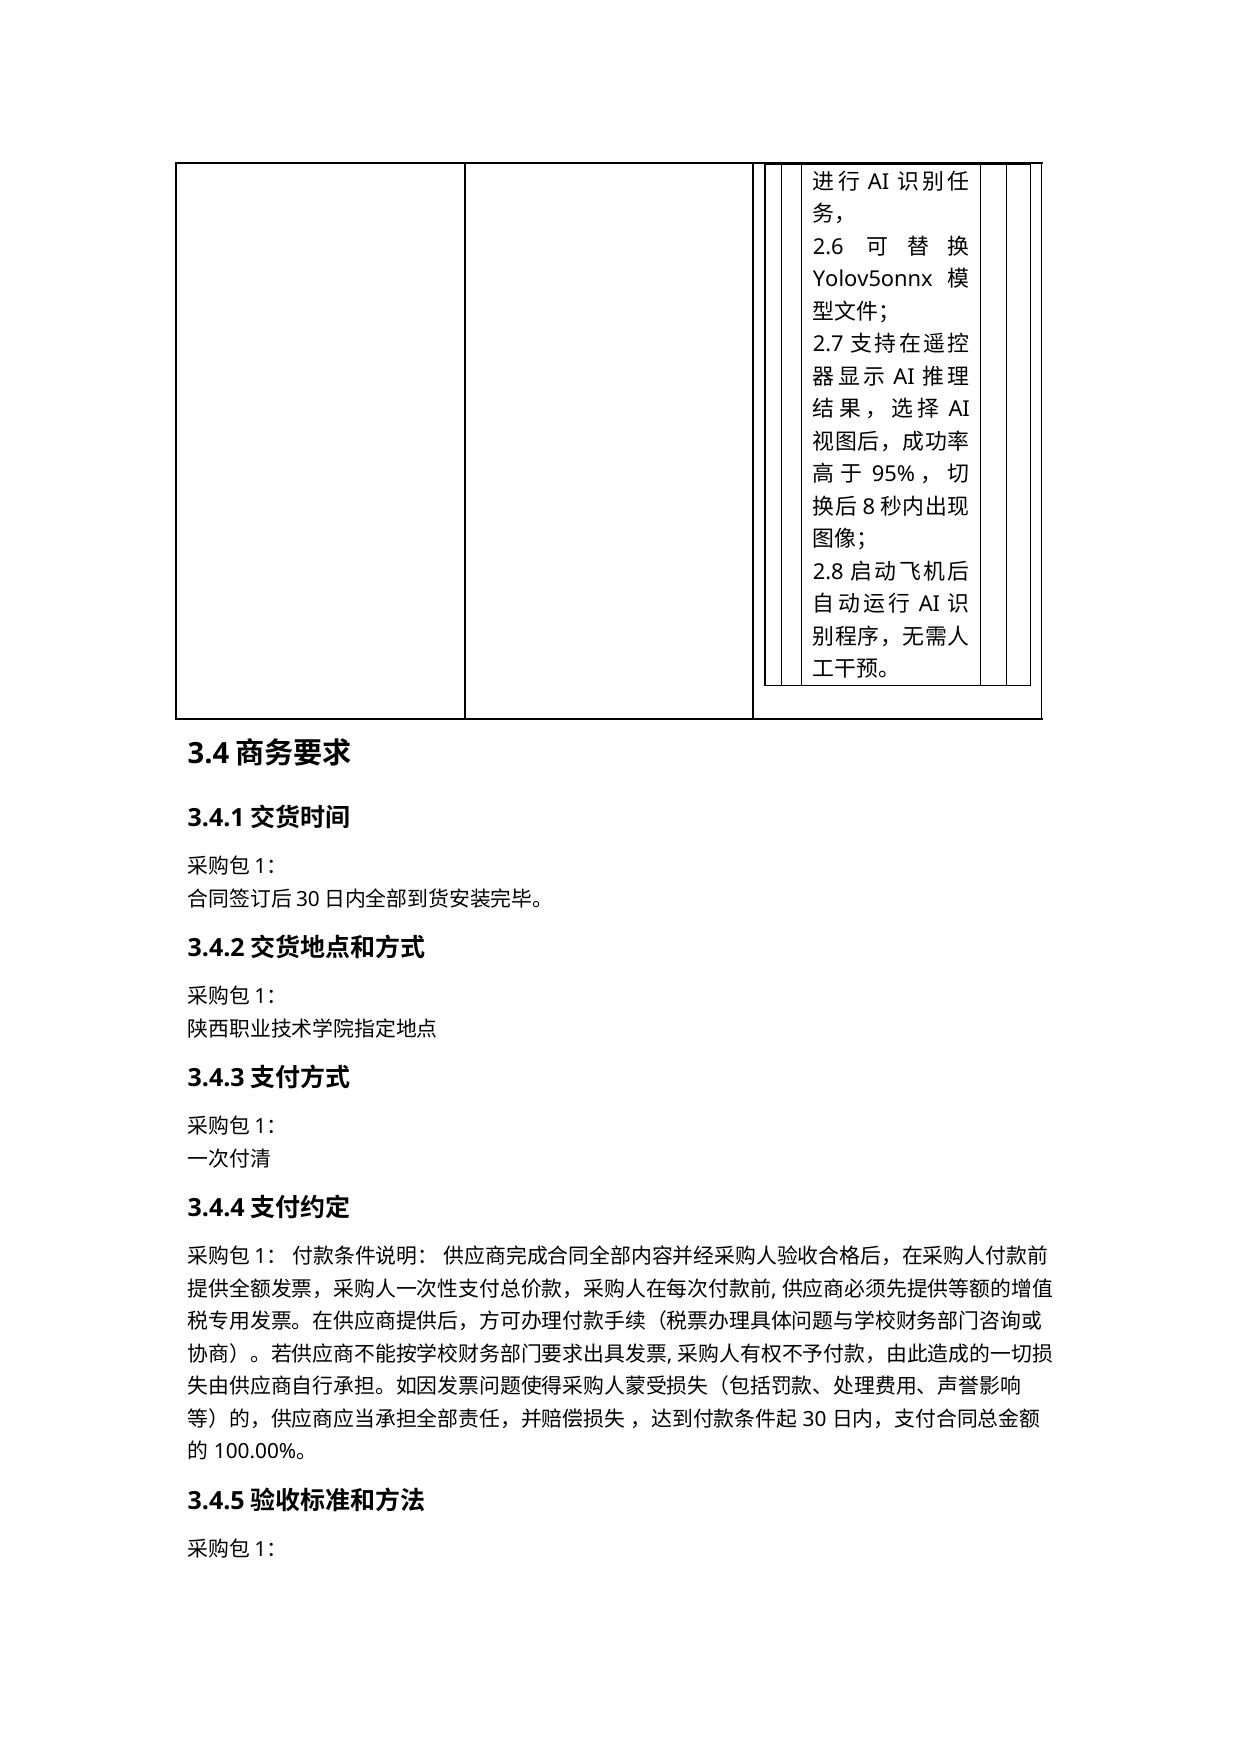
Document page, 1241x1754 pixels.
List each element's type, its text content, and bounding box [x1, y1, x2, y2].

text 采购包1： 付款条件说明： 供应商完成合同全部内容并经采购人验收合格后，在采购人付款前提供全额发票，采购人一次性支付总价款，采购人在每次付款前, 供应商必须先提供等额的增值税专用发票。在供应商提供后，方可办理付款手续（税票办理具体问题与学校财务部门咨询或协商）。若供应商不能按学校财务部门要求出具发票, 采购人有权不予付款，由此造成的一切损失由供应商自行承担。如因发票问题使得采购人蒙受损失（包括罚款、处理费用、声誉影响等）的，供应商应当承担全部责任，并赔偿损失 ，达到付款条件起 30 日内，支付合同总金额的 100.00%。 [187, 1240, 1053, 1467]
text 一次付清 [187, 1142, 1053, 1175]
table_cell ★ [466, 164, 752, 718]
text 3.4商务要求 [187, 720, 1053, 785]
text 采购包1： [187, 1110, 1053, 1142]
text 3.4.3支付方式 [187, 1045, 1053, 1110]
text 采购包1： [187, 980, 1053, 1012]
text 采购包1： [187, 850, 1053, 882]
text 3.4.5验收标准和方法 [187, 1467, 1053, 1532]
text 合同签订后30日内全部到货安装完毕。 [187, 882, 1053, 915]
text 陕西职业技术学院指定地点 [187, 1012, 1053, 1045]
text 3.4.2交货地点和方式 [187, 915, 1053, 980]
text 采购包1： [187, 1532, 1053, 1565]
text 3.4.4支付约定 [187, 1175, 1053, 1240]
table_cell 1 [177, 164, 464, 718]
text 3.4.1交货时间 [187, 785, 1053, 850]
table_cell [754, 164, 1041, 718]
